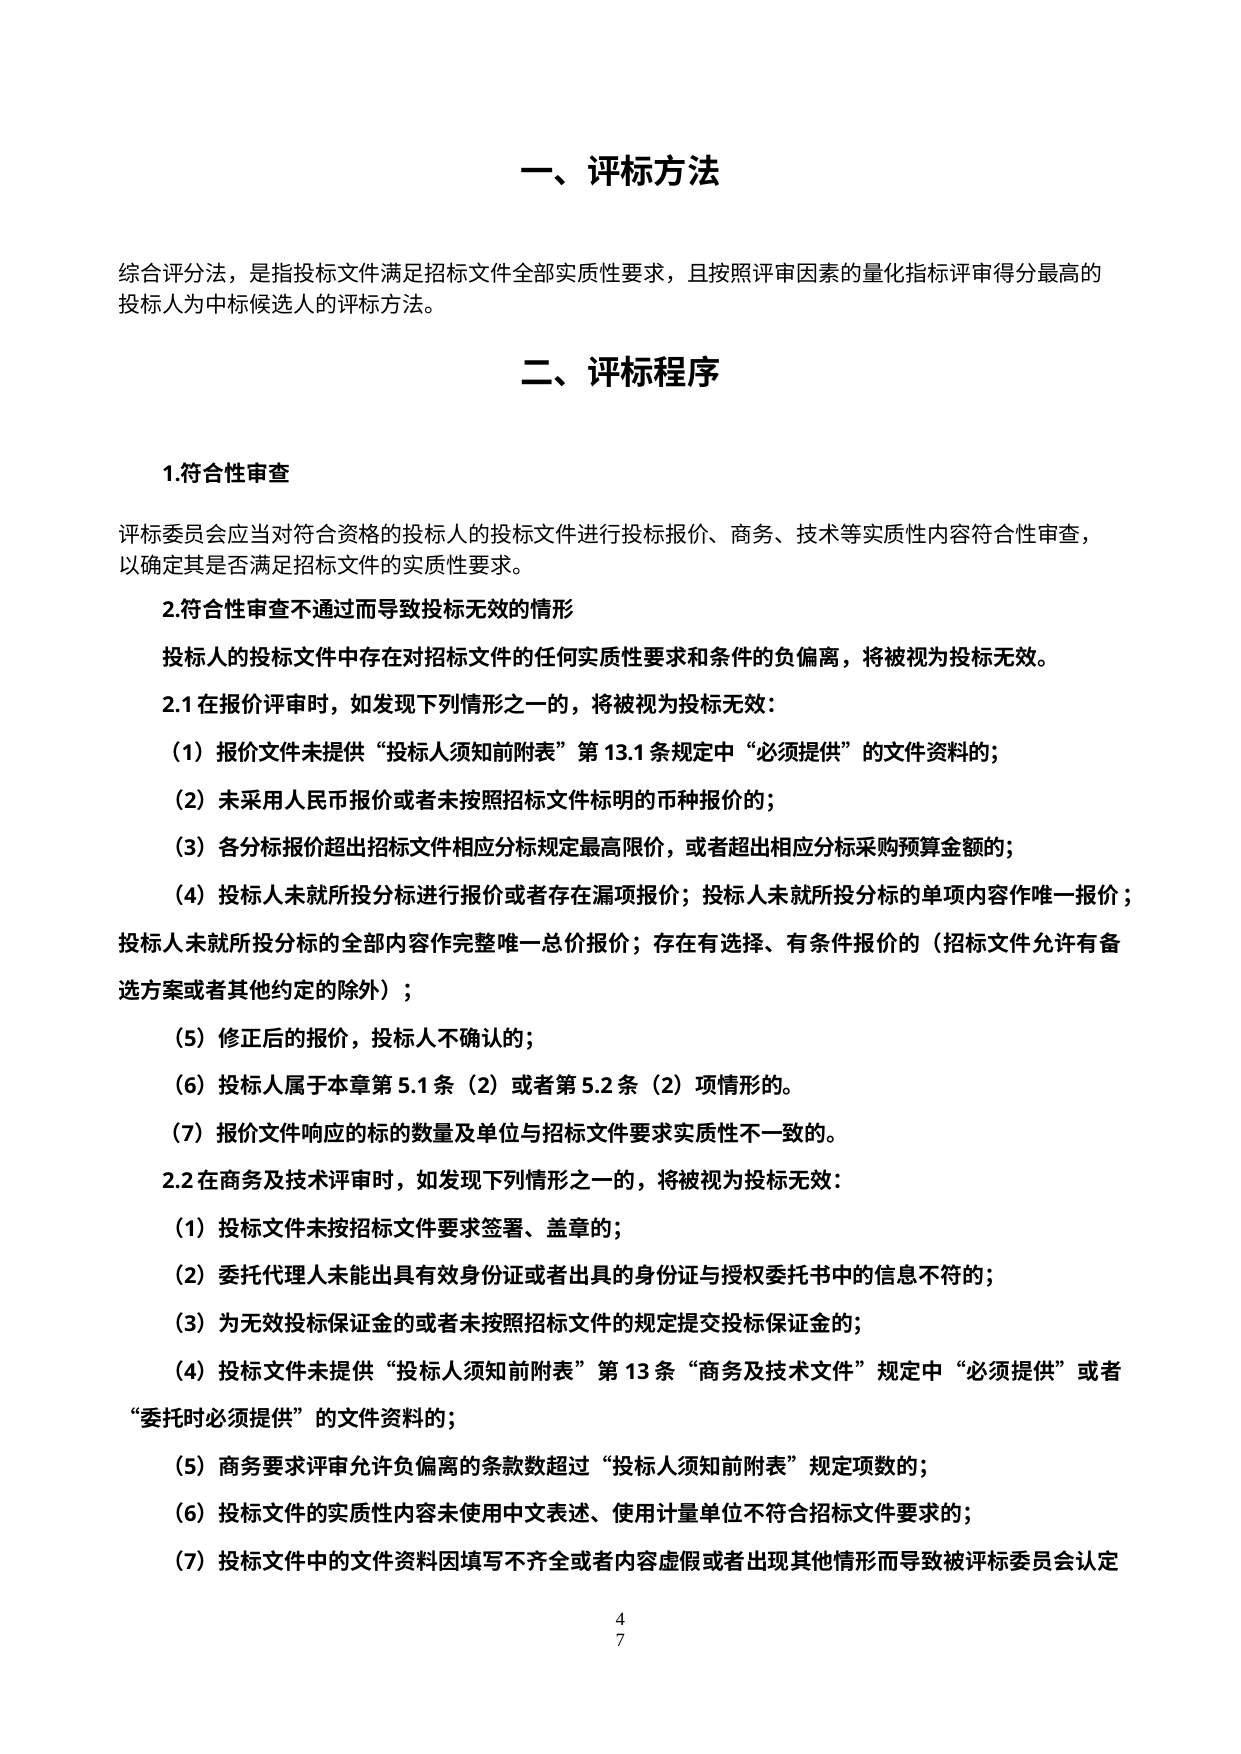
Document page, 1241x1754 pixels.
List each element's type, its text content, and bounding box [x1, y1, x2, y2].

subtitle 2.2在商务及技术评审时，如发现下列情形之一的，将被视为投标无效： [162, 1163, 1122, 1195]
text 综合评分法，是指投标文件满足招标文件全部实质性要求，且按照评审因素的量化指标评审得分最高的投标人为中标候选人的评标方法。 [118, 256, 1122, 319]
subtitle 2.符合性审查不通过而导致投标无效的情形 [162, 592, 1122, 624]
list 投标文件未按招标文件要求签署、盖章的； [118, 1211, 1122, 1243]
list 报价文件未提供“投标人须知前附表”第13.1条规定中“必须提供”的文件资料的； [118, 735, 1122, 767]
list 各分标报价超出招标文件相应分标规定最高限价，或者超出相应分标采购预算金额的； [118, 830, 1122, 862]
list 投标人属于本章第5.1条（2）或者第5.2条（2）项情形的。 [118, 1068, 1122, 1100]
text 投标人的投标文件中存在对招标文件的任何实质性要求和条件的负偏离，将被视为投标无效。 [118, 640, 1122, 672]
list 投标文件的实质性内容未使用中文表述、使用计量单位不符合招标文件要求的； [118, 1496, 1122, 1528]
subtitle 二、评标程序 [118, 346, 1122, 394]
list 未采用人民币报价或者未按照招标文件标明的币种报价的； [118, 783, 1122, 814]
list 商务要求评审允许负偏离的条款数超过“投标人须知前附表”规定项数的； [118, 1449, 1122, 1481]
list 投标人未就所投分标进行报价或者存在漏项报价；投标人未就所投分标的单项内容作唯一报价；投标人未就所投分标的全部内容作完整唯一总价报价；存在有选择、有条件报价的（招标文件允许有备选方案或者其他约定的除外）； [118, 878, 1122, 1005]
subtitle 一、评标方法 [118, 145, 1122, 193]
subtitle 2.1在报价评审时，如发现下列情形之一的，将被视为投标无效： [162, 687, 1122, 719]
list 报价文件响应的标的数量及单位与招标文件要求实质性不一致的。 [118, 1116, 1122, 1147]
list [118, 1544, 1122, 1576]
list 委托代理人未能出具有效身份证或者出具的身份证与授权委托书中的信息不符的； [118, 1258, 1122, 1290]
list 修正后的报价，投标人不确认的； [118, 1021, 1122, 1052]
list 为无效投标保证金的或者未按照招标文件的规定提交投标保证金的； [118, 1306, 1122, 1338]
subtitle 1.符合性审查 [162, 456, 1122, 488]
list 投标文件未提供“投标人须知前附表”第13条“商务及技术文件”规定中“必须提供”或者“委托时必须提供”的文件资料的； [118, 1354, 1122, 1433]
text 评标委员会应当对符合资格的投标人的投标文件进行投标报价、商务、技术等实质性内容符合性审查，以确定其是否满足招标文件的实质性要求。 [118, 517, 1122, 580]
